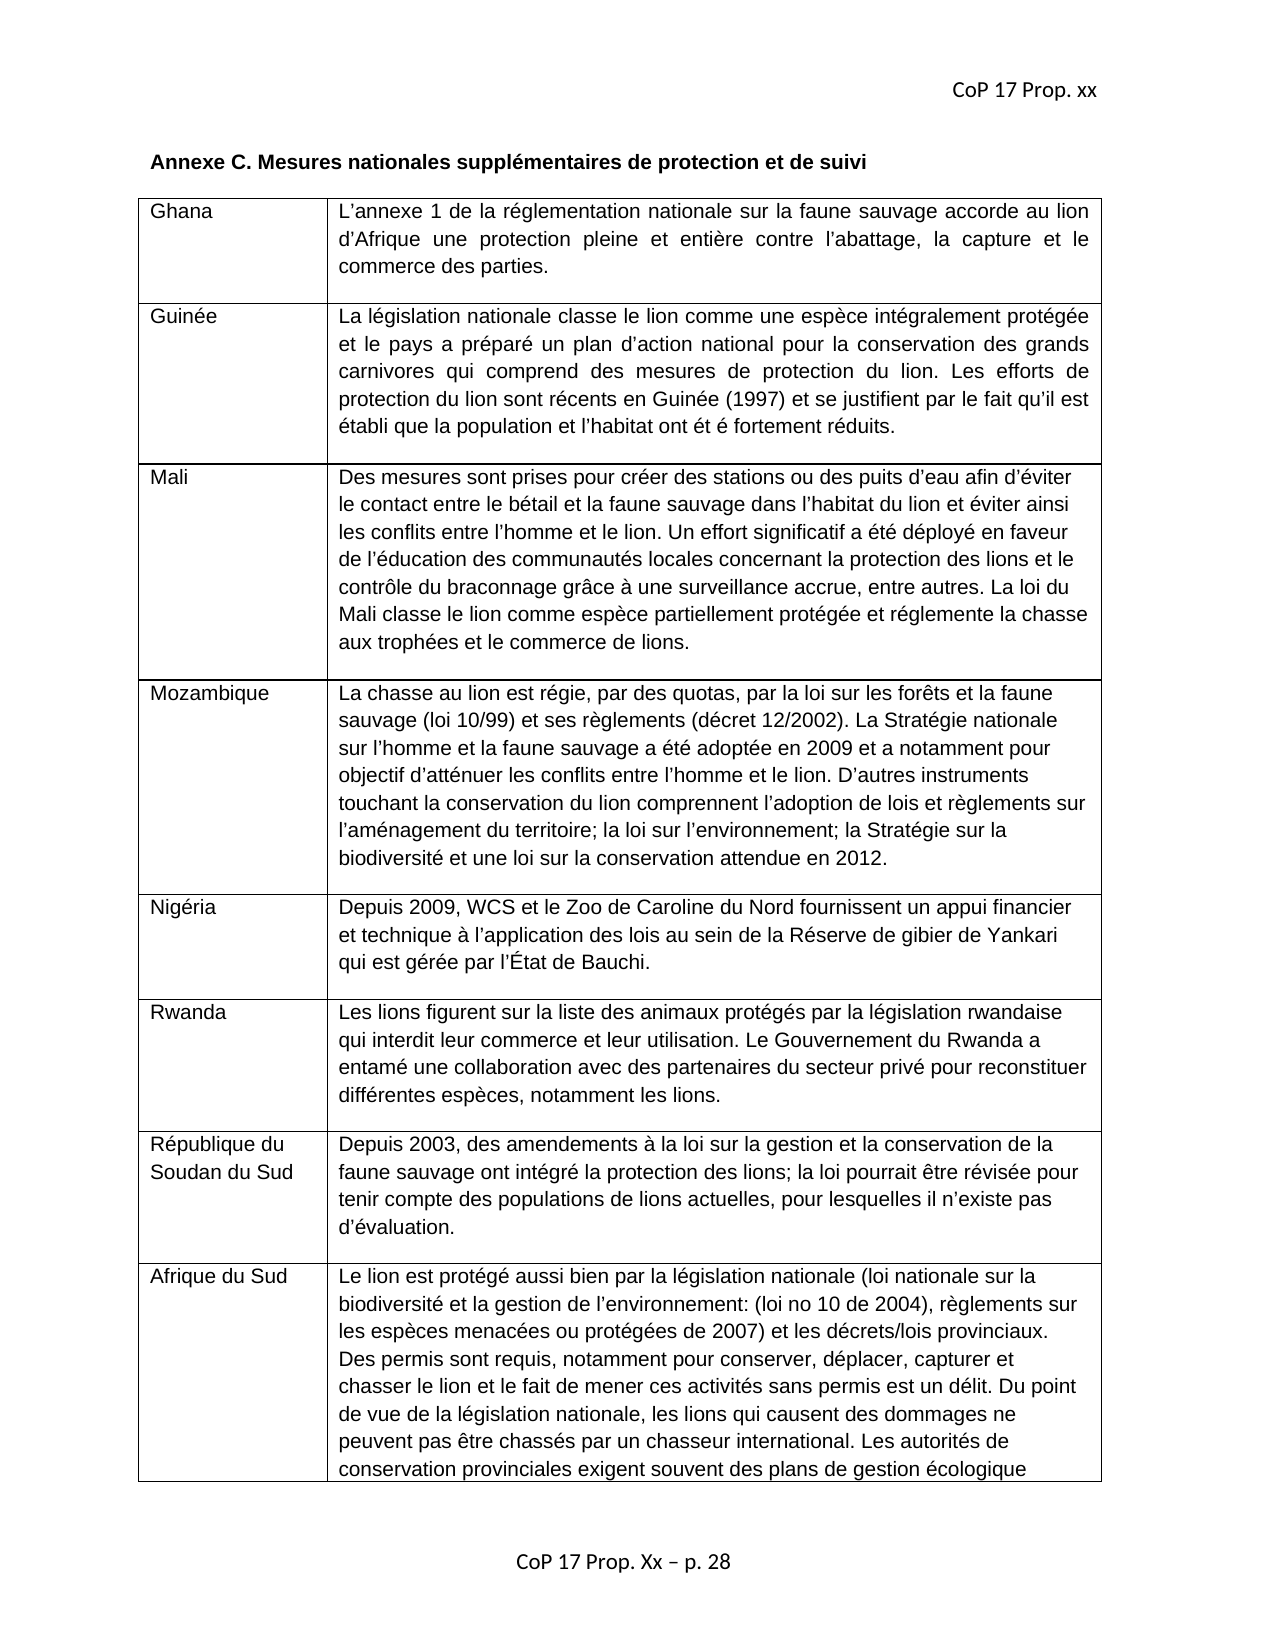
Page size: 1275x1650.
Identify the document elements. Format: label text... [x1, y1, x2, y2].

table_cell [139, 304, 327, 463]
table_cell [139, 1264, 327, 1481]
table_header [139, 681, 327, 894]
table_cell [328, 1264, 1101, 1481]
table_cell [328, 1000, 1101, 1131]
text Annexe C. Mesures nationales supplémentaires de protection et de suivi [150, 150, 1097, 174]
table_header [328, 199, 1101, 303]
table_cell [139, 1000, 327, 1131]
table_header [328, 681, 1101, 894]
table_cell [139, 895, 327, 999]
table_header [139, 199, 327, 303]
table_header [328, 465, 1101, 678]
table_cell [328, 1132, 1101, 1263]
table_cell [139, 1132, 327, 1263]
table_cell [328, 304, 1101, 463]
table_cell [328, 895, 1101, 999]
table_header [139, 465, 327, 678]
